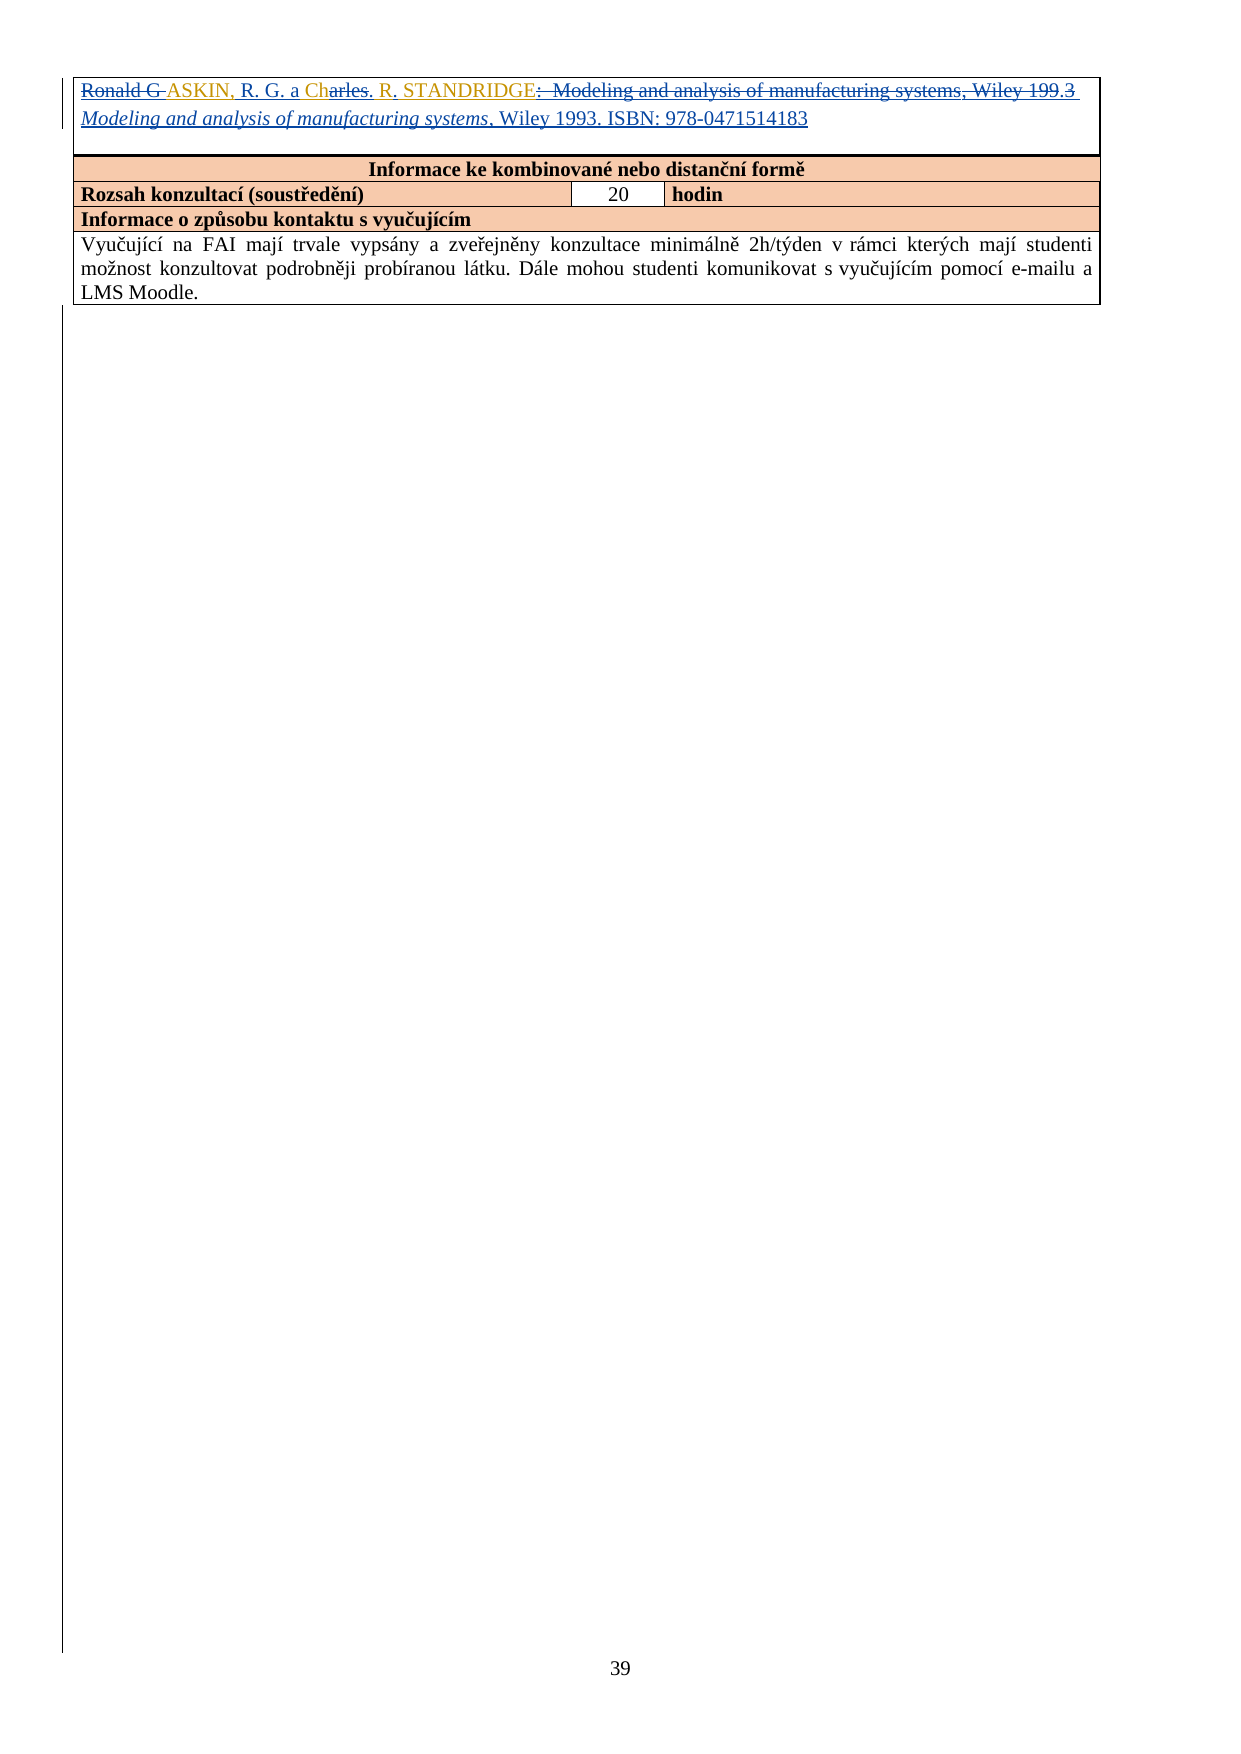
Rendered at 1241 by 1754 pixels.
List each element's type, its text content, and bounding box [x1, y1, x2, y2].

table_cell 20 [572, 182, 664, 206]
table_cell Vyučující na FAI mají trvale vypsány a zveřejněny konzultace minimálně 2h/týden v rámci kterých mají studenti možnost konzultovat podrobněji probíranou látku. Dále mohou studenti komunikovat s vyučujícím pomocí e-mailu a LMS Moodle. [74, 232, 1099, 304]
table_cell Rozsah konzultací (soustředění) [74, 182, 571, 206]
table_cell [74, 78, 1099, 154]
table_cell Informace o způsobu kontaktu s vyučujícím [74, 207, 1099, 231]
table_cell hodin [665, 182, 1099, 206]
table_cell Informace ke kombinované nebo distanční formě [74, 157, 1100, 181]
